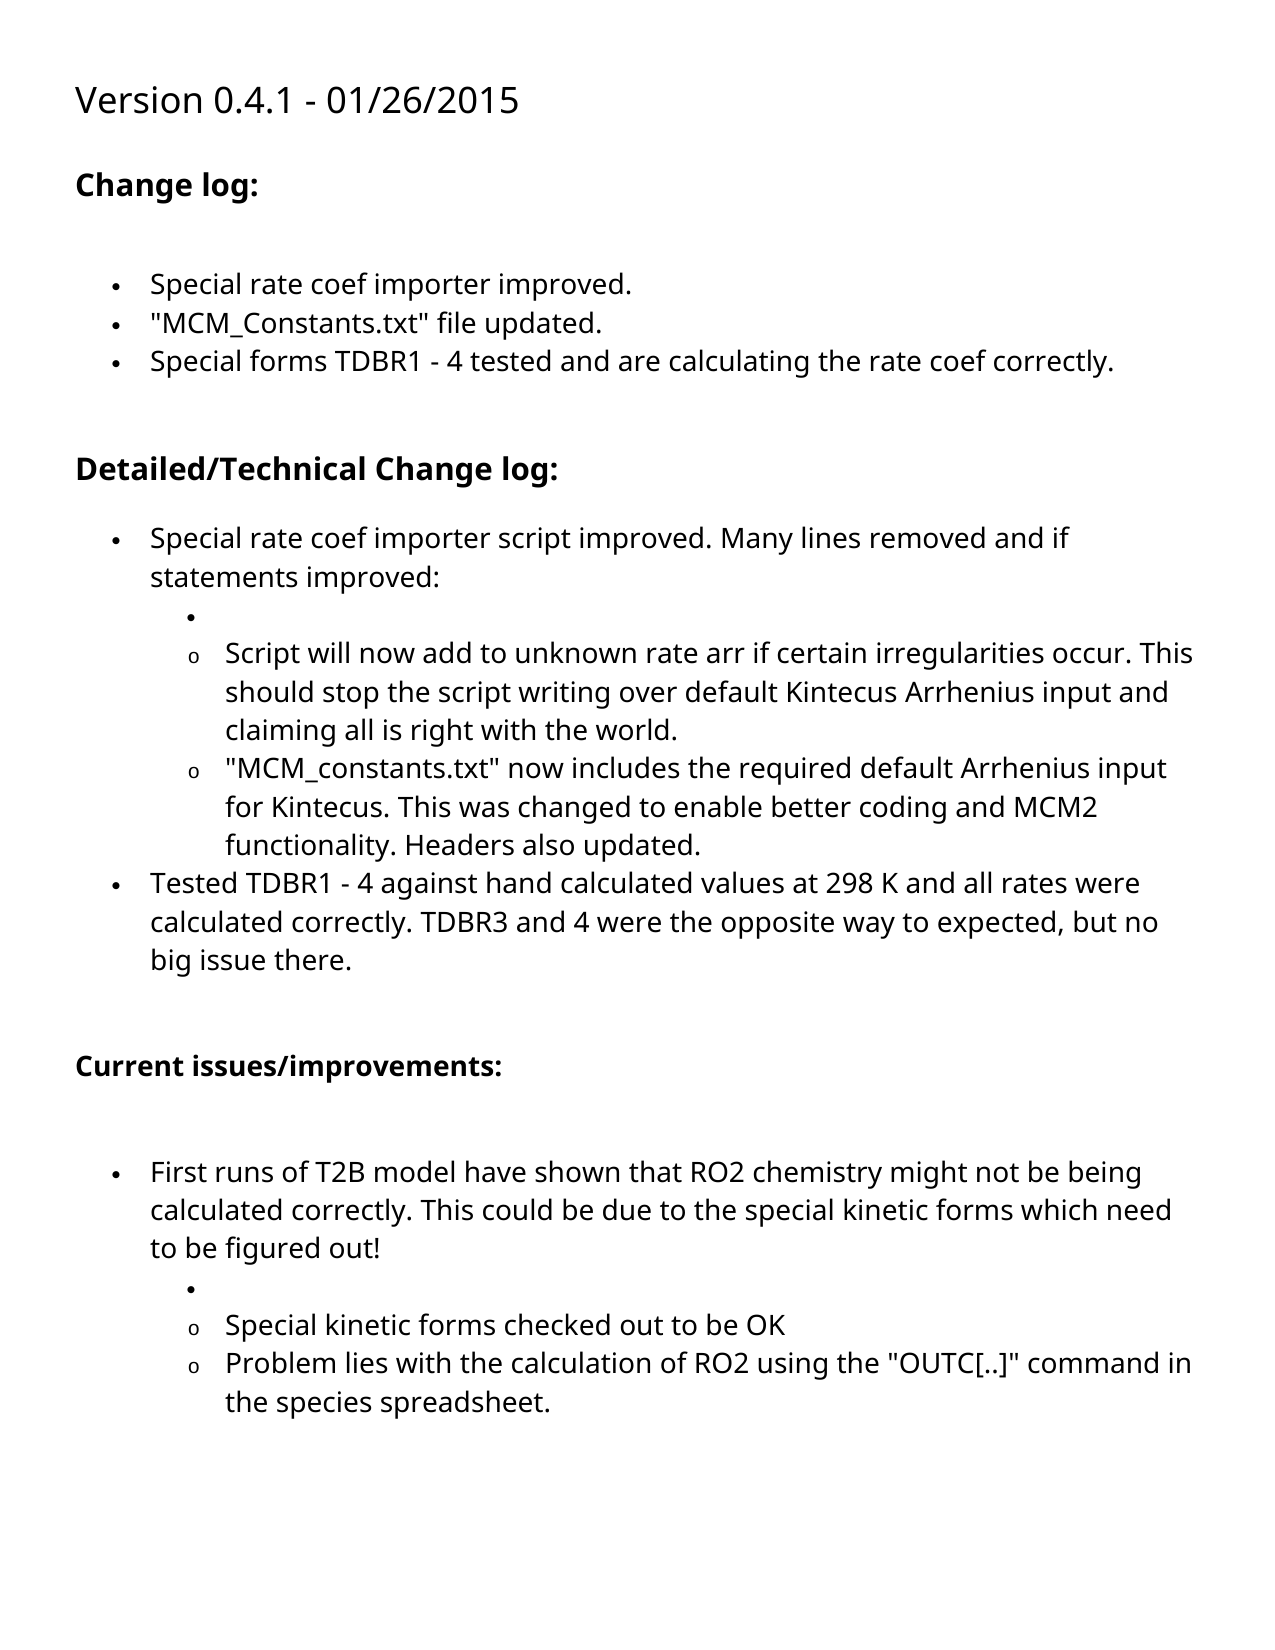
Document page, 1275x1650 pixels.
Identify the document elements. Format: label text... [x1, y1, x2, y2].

list "MCM_constants.txt" now includes the required default Arrhenius input for Kintecus. This was changed to enable better coding and MCM2 functionality. Headers also updated. [187, 749, 1200, 864]
text Change log: [75, 163, 1200, 206]
text Version 0.4.1 - 01/26/2015 [75, 75, 1200, 125]
text Current issues/improvements: [75, 1046, 1200, 1085]
list First runs of T2B model have shown that RO2 chemistry might not be being calculated correctly. This could be due to the special kinetic forms which need to be figured out! [112, 1152, 1200, 1267]
text Detailed/Technical Change log: [75, 447, 1200, 490]
list Special rate coef importer script improved. Many lines removed and if statements improved: [112, 519, 1200, 596]
list Special forms TDBR1 - 4 tested and are calculating the rate coef correctly. [112, 341, 1200, 379]
list Tested TDBR1 - 4 against hand calculated values at 298 K and all rates were calculated correctly. TDBR3 and 4 were the opposite way to expected, but no big issue there. [112, 864, 1200, 979]
list Special kinetic forms checked out to be OK [187, 1306, 1200, 1344]
list "MCM_Constants.txt" file updated. [112, 303, 1200, 341]
list Script will now add to unknown rate arr if certain irregularities occur. This should stop the script writing over default Kintecus Arrhenius input and claiming all is right with the world. [187, 634, 1200, 749]
list Problem lies with the calculation of RO2 using the "OUTC[..]" command in the species spreadsheet. [187, 1344, 1200, 1421]
list Special rate coef importer improved. [112, 264, 1200, 303]
